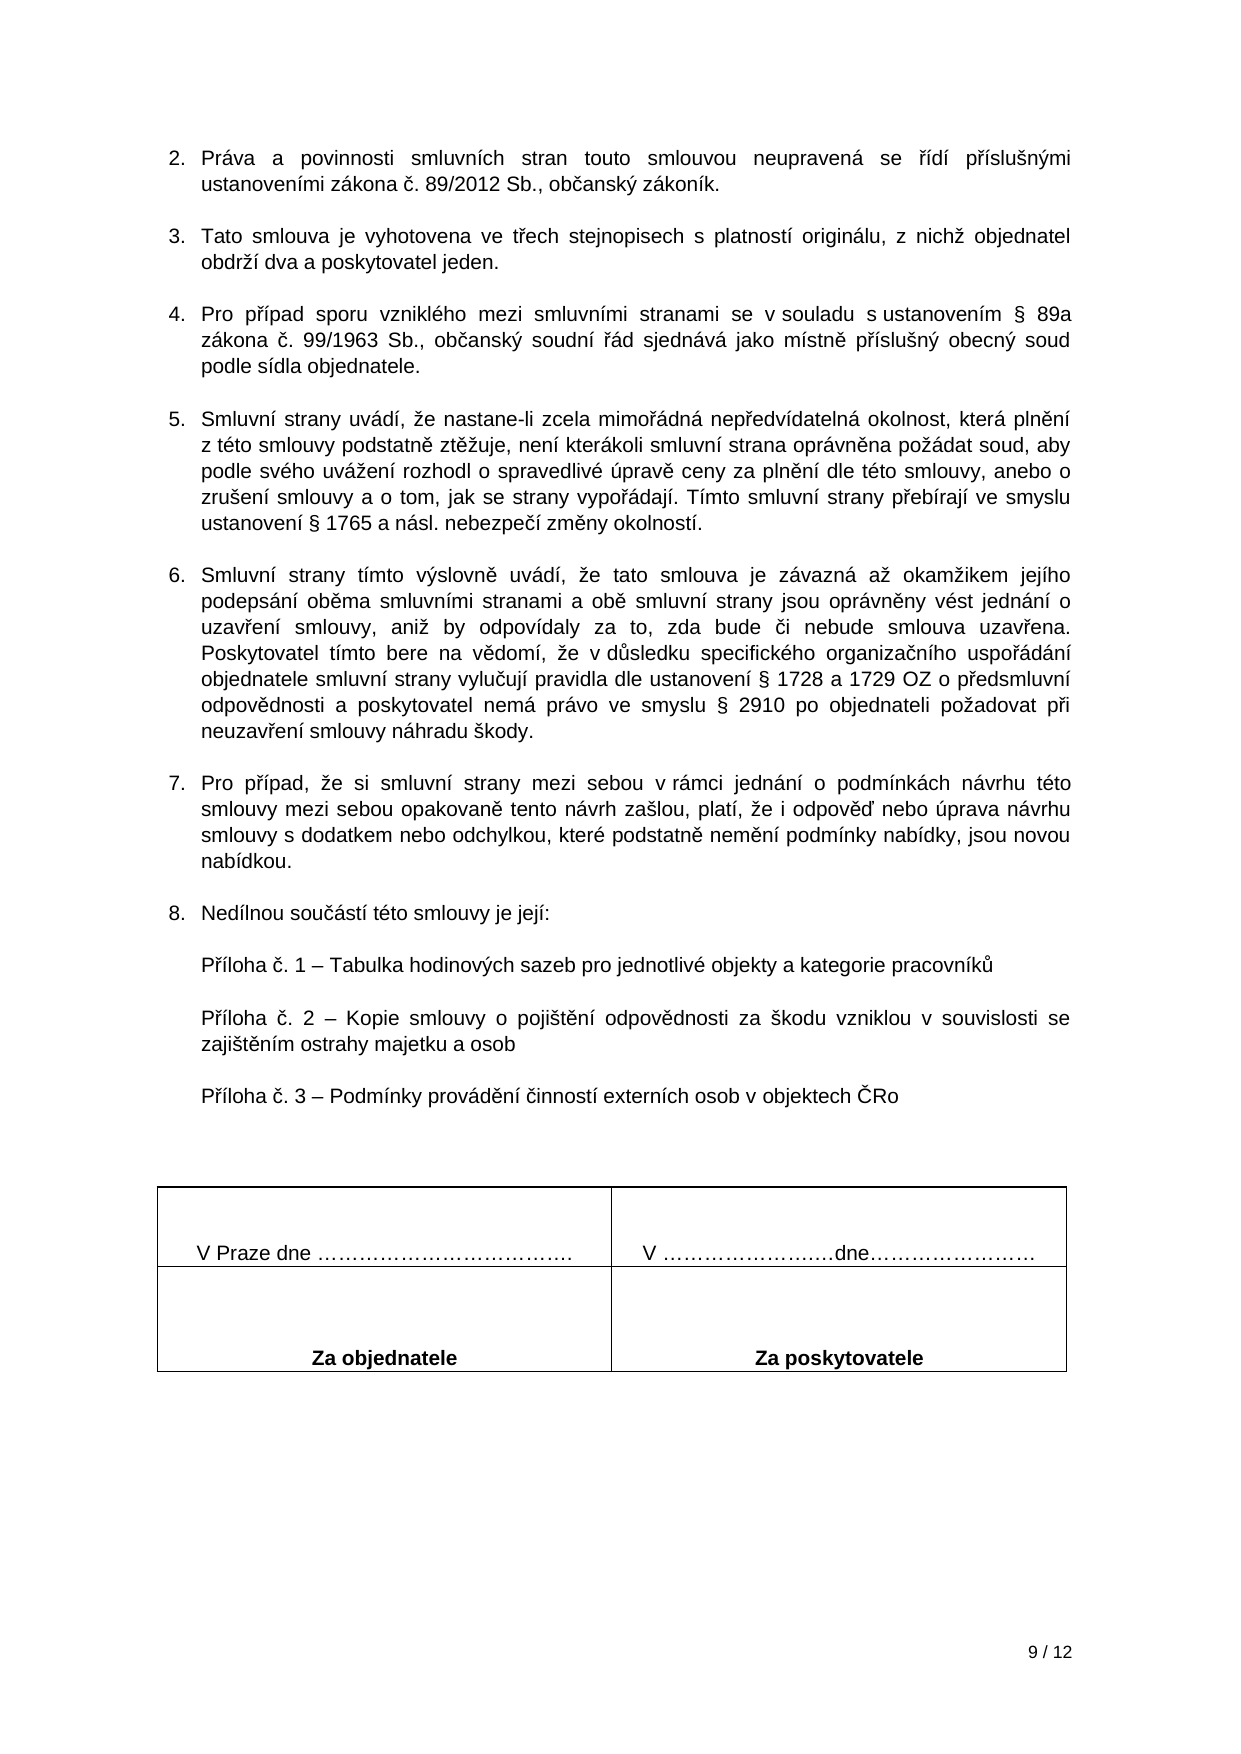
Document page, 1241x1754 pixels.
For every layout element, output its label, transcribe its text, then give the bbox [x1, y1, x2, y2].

table_header V ………………….…dne…………………… [612, 1188, 1066, 1266]
table_cell Za objednatele [158, 1267, 611, 1371]
list Tato smlouva je vyhotovena ve třech stejnopisech s platností originálu, z nichž objednatel obdrží dva a poskytovatel jeden. [168, 223, 1072, 275]
list Příloha č. 1 – Tabulka hodinových sazeb pro jednotlivé objekty a kategorie pracovníků [201, 952, 1072, 978]
list Pro případ sporu vzniklého mezi smluvními stranami se v souladu s ustanovením § 89a zákona č. 99/1963 Sb., občanský soudní řád sjednává jako místně příslušný obecný soud podle sídla objednatele. [168, 301, 1072, 379]
list Příloha č. 3 – Podmínky provádění činností externích osob v objektech ČRo [201, 1082, 1072, 1108]
list Smluvní strany uvádí, že nastane-li zcela mimořádná nepředvídatelná okolnost, která plnění z této smlouvy podstatně ztěžuje, není kterákoli smluvní strana oprávněna požádat soud, aby podle svého uvážení rozhodl o spravedlivé úpravě ceny za plnění dle této smlouvy, anebo o zrušení smlouvy a o tom, jak se strany vypořádají. Tímto smluvní strany přebírají ve smyslu ustanovení § 1765 a násl. nebezpečí změny okolností. [168, 405, 1072, 535]
table_cell Za poskytovatele [612, 1267, 1066, 1371]
list Pro případ, že si smluvní strany mezi sebou v rámci jednání o podmínkách návrhu této smlouvy mezi sebou opakovaně tento návrh zašlou, platí, že i odpověď nebo úprava návrhu smlouvy s dodatkem nebo odchylkou, které podstatně nemění podmínky nabídky, jsou novou nabídkou. [168, 770, 1072, 874]
table_header V Praze dne ………………………………. [158, 1188, 611, 1266]
list Práva a povinnosti smluvních stran touto smlouvou neupravená se řídí příslušnými ustanoveními zákona č. 89/2012 Sb., občanský zákoník. [168, 145, 1072, 197]
list Nedílnou součástí této smlouvy je její: [168, 900, 1072, 926]
list Příloha č. 2 – Kopie smlouvy o pojištění odpovědnosti za škodu vzniklou v souvislosti se zajištěním ostrahy majetku a osob [201, 1004, 1072, 1056]
list Smluvní strany tímto výslovně uvádí, že tato smlouva je závazná až okamžikem jejího podepsání oběma smluvními stranami a obě smluvní strany jsou oprávněny vést jednání o uzavření smlouvy, aniž by odpovídaly za to, zda bude či nebude smlouva uzavřena. Poskytovatel tímto bere na vědomí, že v důsledku specifického organizačního uspořádání objednatele smluvní strany vylučují pravidla dle ustanovení § 1728 a 1729 OZ o předsmluvní odpovědnosti a poskytovatel nemá právo ve smyslu § 2910 po objednateli požadovat při neuzavření smlouvy náhradu škody. [168, 561, 1072, 744]
